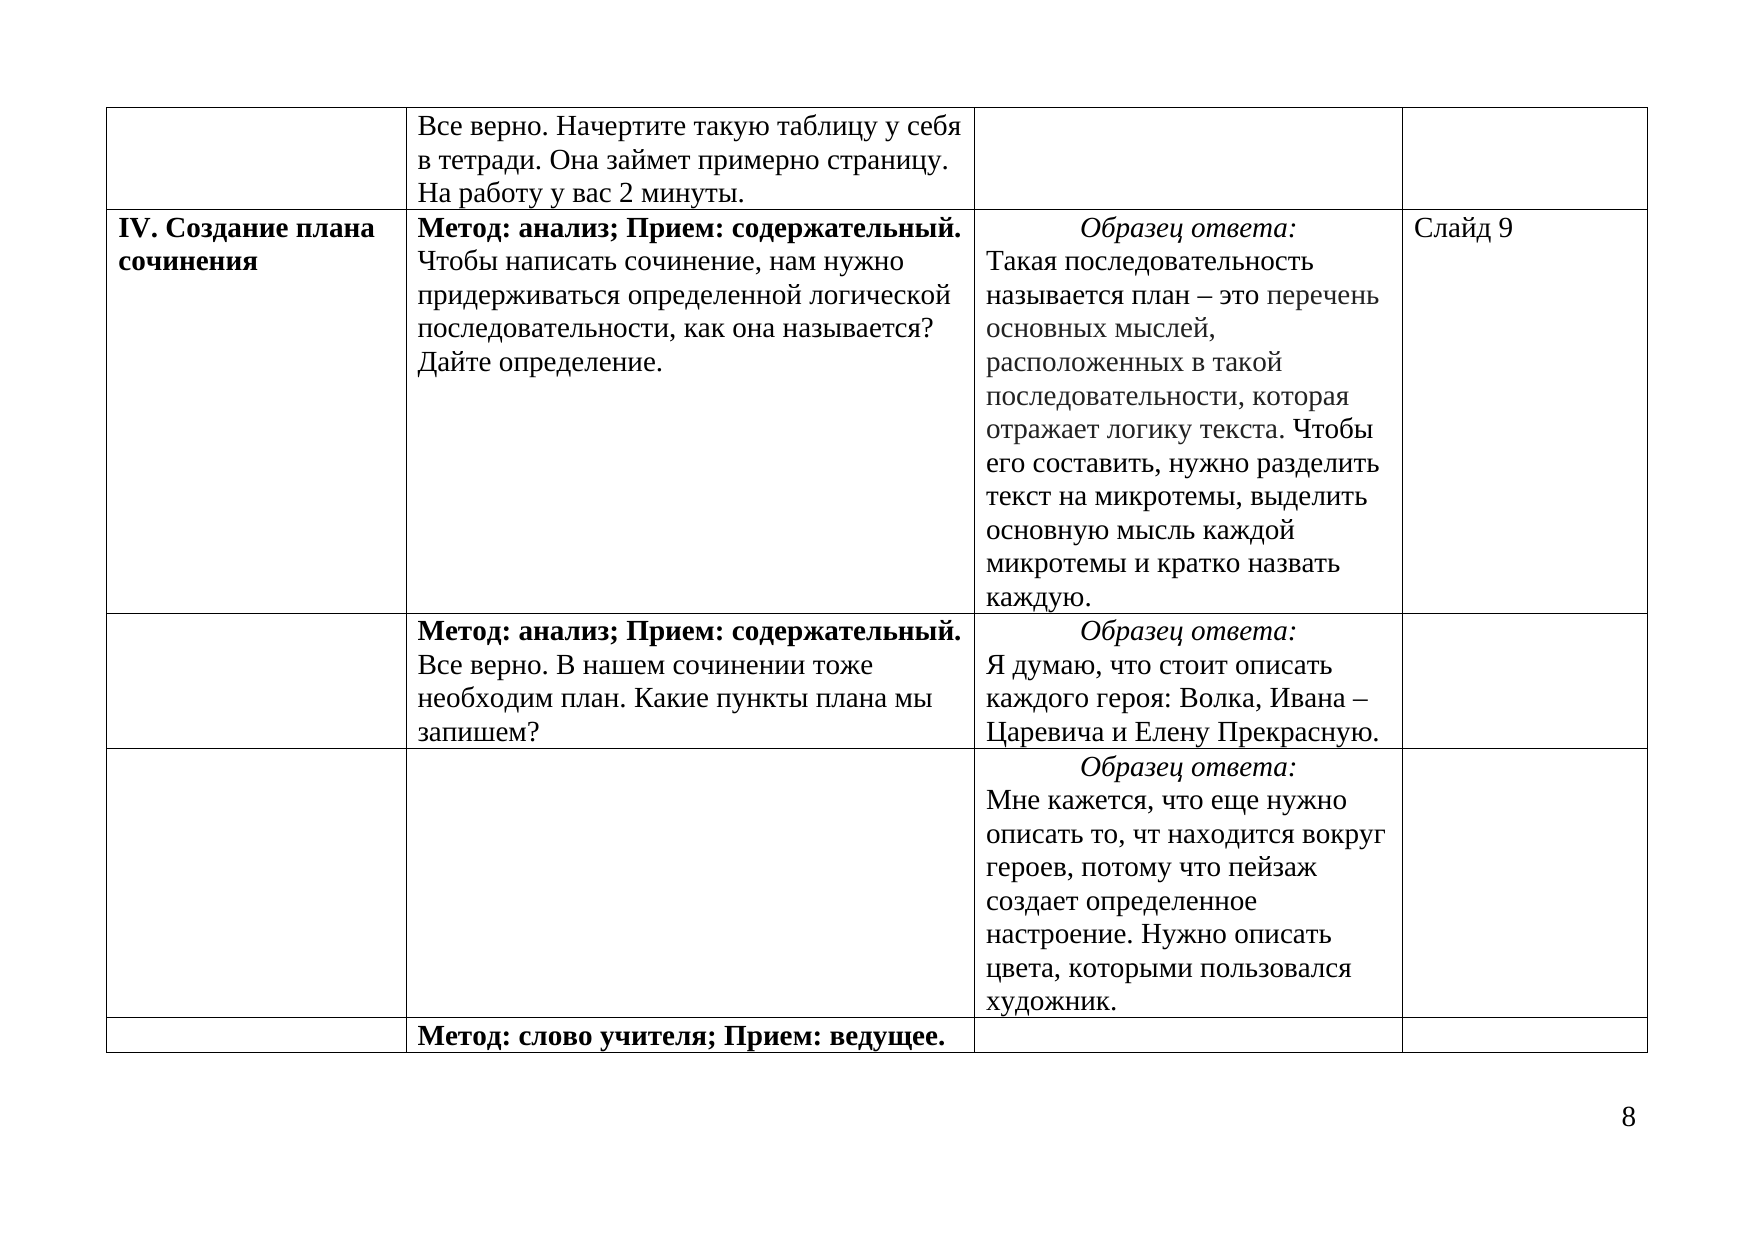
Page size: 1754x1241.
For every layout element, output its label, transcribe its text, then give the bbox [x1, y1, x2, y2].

table_cell [1403, 749, 1647, 1017]
table_cell Метод: анализ; Прием: содержательный. Чтобы написать сочинение, нам нужно придерживаться определенной логической последовательности, как она называется? Дайте определение. [407, 210, 974, 612]
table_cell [407, 1018, 974, 1052]
table_cell Слайд 9 [1403, 210, 1647, 612]
table_cell [1403, 1018, 1647, 1052]
table_cell [107, 749, 406, 1017]
table_cell [975, 108, 1402, 209]
table_cell [975, 1018, 1402, 1052]
table_cell [107, 108, 406, 209]
table_cell [1403, 108, 1647, 209]
table_cell [407, 749, 974, 1017]
table_cell Образец ответа: Такая последовательность называется план – это перечень основных мыслей, расположенных в такой последовательности, которая отражает логику текста. Чтобы его составить, нужно разделить текст на микротемы, выделить основную мысль каждой микротемы и кратко назвать каждую. [975, 210, 1402, 612]
table_cell [1403, 614, 1647, 748]
table_cell IV. Создание плана сочинения [107, 210, 406, 612]
table_cell Образец ответа: Мне кажется, что еще нужно описать то, чт находится вокруг героев, потому что пейзаж создает определенное настроение. Нужно описать цвета, которыми пользовался художник. [975, 749, 1402, 1017]
table_cell [107, 1018, 406, 1052]
table_cell Метод: анализ; Прием: содержательный. Все верно. В нашем сочинении тоже необходим план. Какие пункты плана мы запишем? [407, 614, 974, 748]
table_cell Образец ответа: Я думаю, что стоит описать каждого героя: Волка, Ивана – Царевича и Елену Прекрасную. [975, 614, 1402, 748]
table_cell [107, 614, 406, 748]
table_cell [407, 108, 974, 209]
